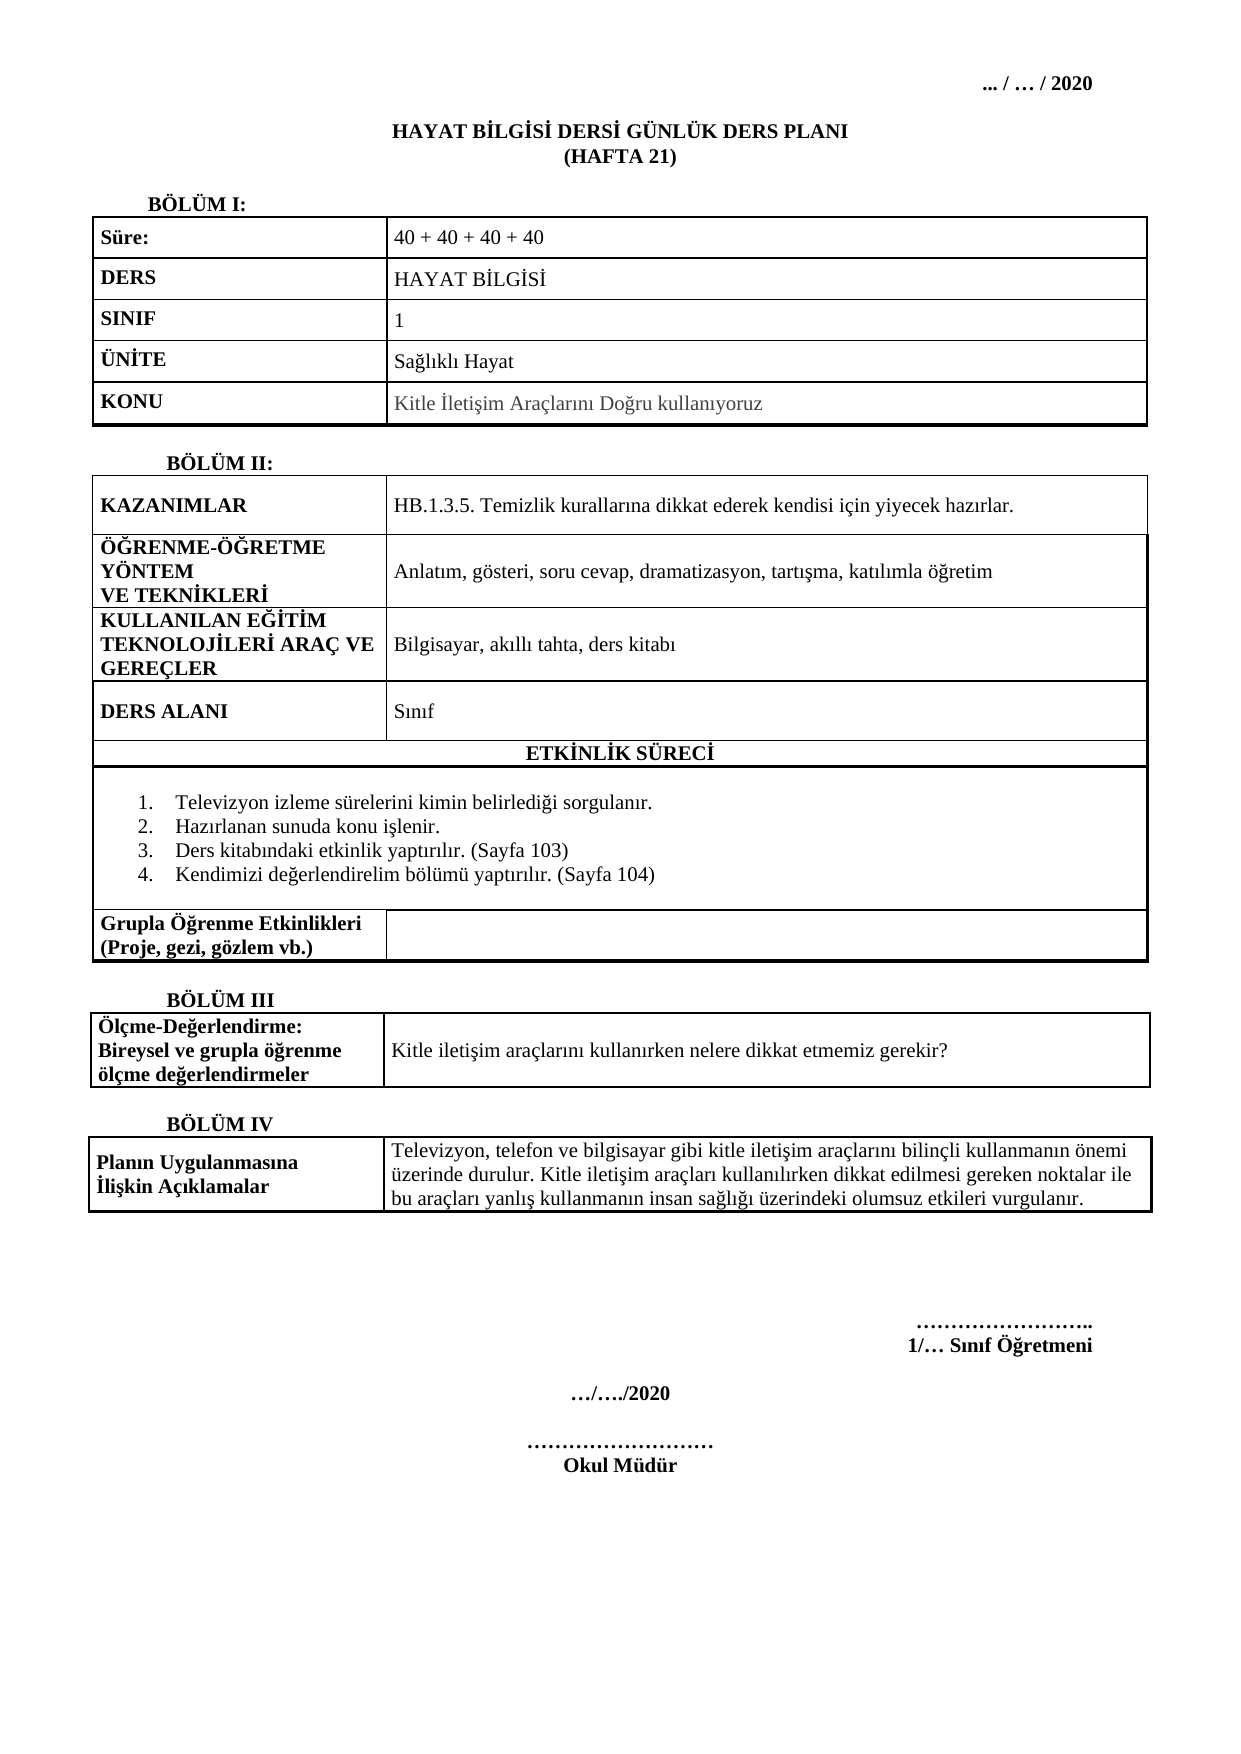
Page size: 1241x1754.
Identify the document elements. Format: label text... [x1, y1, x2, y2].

table_header Planın Uygulanmasına İlişkin Açıklamalar [90, 1138, 383, 1210]
text BÖLÜM II: [148, 451, 1092, 475]
text BÖLÜM I: [148, 192, 1092, 216]
subtitle BÖLÜM III [148, 987, 1092, 1012]
table_cell SINIF [94, 300, 386, 340]
subtitle BÖLÜM IV [148, 1112, 1092, 1136]
table_cell Kitle İletişim Araçlarını Doğru kullanıyoruz [388, 383, 1146, 422]
text …………………….. [148, 1309, 1092, 1333]
table_cell [387, 911, 1146, 959]
table_cell ÖĞRENME-ÖĞRETME YÖNTEM VE TEKNİKLERİ [93, 535, 386, 607]
text Okul Müdür [148, 1453, 1092, 1477]
text ……………………… [148, 1429, 1092, 1453]
table_cell HAYAT BİLGİSİ [388, 259, 1146, 298]
table_header 40 + 40 + 40 + 40 [388, 218, 1146, 257]
table_header Süre: [94, 218, 386, 257]
table_header KAZANIMLAR [93, 476, 386, 534]
table_cell 1 [388, 300, 1146, 340]
text 1/… Sınıf Öğretmeni [148, 1333, 1092, 1357]
table_header Kitle iletişim araçlarını kullanırken nelere dikkat etmemiz gerekir? [385, 1014, 1149, 1086]
table_cell Grupla Öğrenme Etkinlikleri (Proje, gezi, gözlem vb.) [94, 910, 386, 959]
table_header HB.1.3.5. Temizlik kurallarına dikkat ederek kendisi için yiyecek hazırlar. [387, 476, 1147, 534]
table_cell Televizyon izleme sürelerini kimin belirlediği sorgulanır. Hazırlanan sunuda konu işlenir. Ders kitabındaki etkinlik yaptırılır. (Sayfa 103) Kendimizi değerlendirelim bölümü yaptırılır. (Sayfa 104) [94, 768, 1146, 908]
table_cell DERS ALANI [94, 682, 386, 740]
table_cell KULLANILAN EĞİTİM TEKNOLOJİLERİ ARAÇ VE GEREÇLER [93, 608, 386, 680]
table_header Televizyon, telefon ve bilgisayar gibi kitle iletişim araçlarını bilinçli kullanmanın önemi üzerinde durulur. Kitle iletişim araçları kullanılırken dikkat edilmesi gereken noktalar ile bu araçları yanlış kullanmanın insan sağlığı üzerindeki olumsuz etkileri vurgulanır. [385, 1138, 1150, 1210]
table_cell KONU [94, 383, 386, 422]
table_cell DERS [94, 259, 386, 298]
table_cell Anlatım, gösteri, soru cevap, dramatizasyon, tartışma, katılımla öğretim [387, 535, 1146, 607]
table_cell Sağlıklı Hayat [388, 341, 1146, 381]
text (HAFTA 21) [148, 143, 1092, 168]
text ... / … / 2020 [148, 71, 1092, 95]
table_cell ETKİNLİK SÜRECİ [94, 741, 1146, 765]
table_cell Bilgisayar, akıllı tahta, ders kitabı [387, 608, 1146, 680]
table_header Ölçme-Değerlendirme: Bireysel ve grupla öğrenme ölçme değerlendirmeler [92, 1014, 383, 1086]
text …/…./2020 [148, 1381, 1092, 1405]
table_cell ÜNİTE [94, 341, 386, 381]
text HAYAT BİLGİSİ DERSİ GÜNLÜK DERS PLANI [148, 119, 1092, 143]
table_cell Sınıf [387, 682, 1146, 740]
